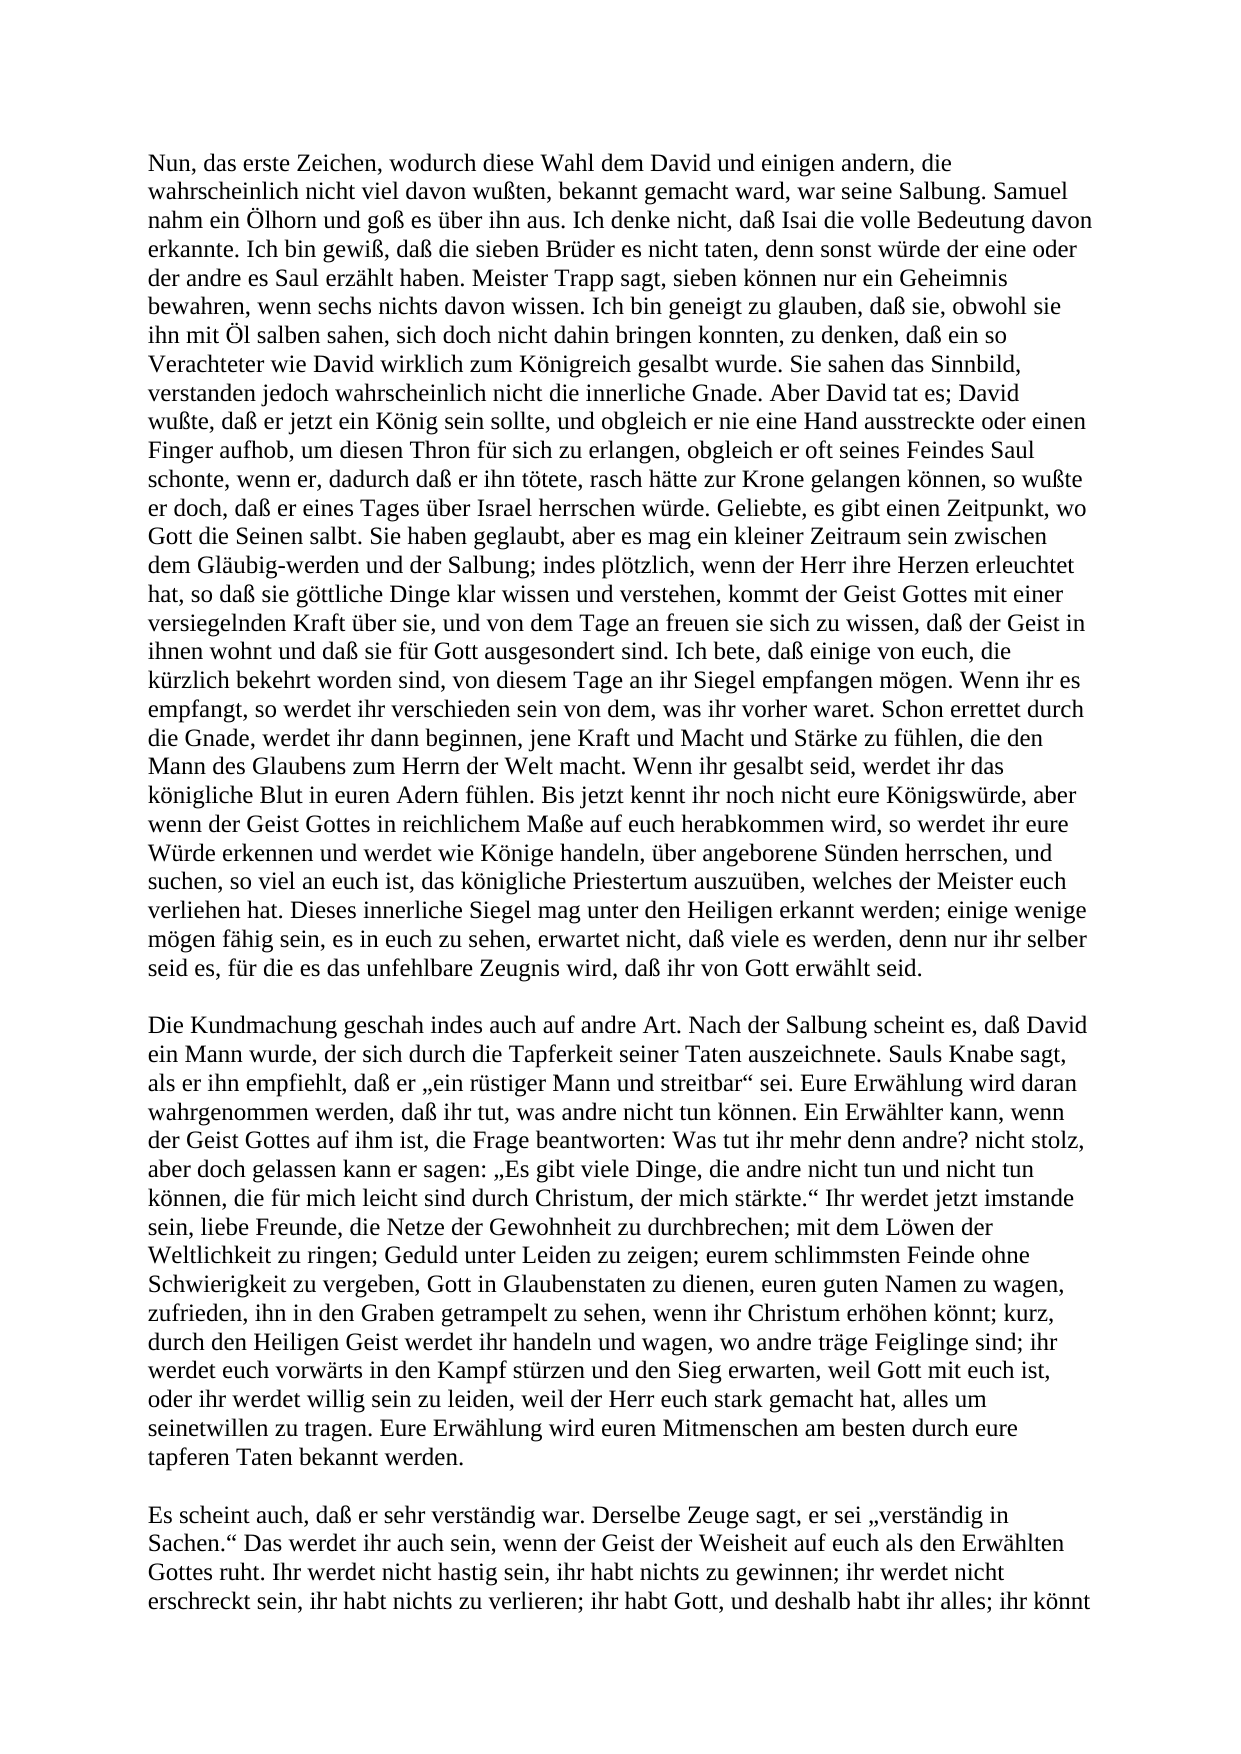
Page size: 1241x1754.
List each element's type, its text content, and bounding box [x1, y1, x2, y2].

text Die Kundmachung geschah indes auch auf andre Art. Nach der Salbung scheint es, daß David ein Mann wurde, der sich durch die Tapferkeit seiner Taten auszeichnete. Sauls Knabe sagt, als er ihn empfiehlt, daß er „ein rüstiger Mann und streitbar“ sei. Eure Erwählung wird daran wahrgenommen werden, daß ihr tut, was andre nicht tun können. Ein Erwählter kann, wenn der Geist Gottes auf ihm ist, die Frage beantworten: Was tut ihr mehr denn andre? nicht stolz, aber doch gelassen kann er sagen: „Es gibt viele Dinge, die andre nicht tun und nicht tun können, die für mich leicht sind durch Christum, der mich stärkte.“ Ihr werdet jetzt imstande sein, liebe Freunde, die Netze der Gewohnheit zu durchbrechen; mit dem Löwen der Weltlichkeit zu ringen; Geduld unter Leiden zu zeigen; eurem schlimmsten Feinde ohne Schwierigkeit zu vergeben, Gott in Glaubenstaten zu dienen, euren guten Namen zu wagen, zufrieden, ihn in den Graben getrampelt zu sehen, wenn ihr Christum erhöhen könnt; kurz, durch den Heiligen Geist werdet ihr handeln und wagen, wo andre träge Feiglinge sind; ihr werdet euch vorwärts in den Kampf stürzen und den Sieg erwarten, weil Gott mit euch ist, oder ihr werdet willig sein zu leiden, weil der Herr euch stark gemacht hat, alles um seinetwillen zu tragen. Eure Erwählung wird euren Mitmenschen am besten durch eure tapferen Taten bekannt werden. [148, 1011, 1093, 1471]
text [148, 148, 1093, 981]
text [148, 1500, 1093, 1615]
